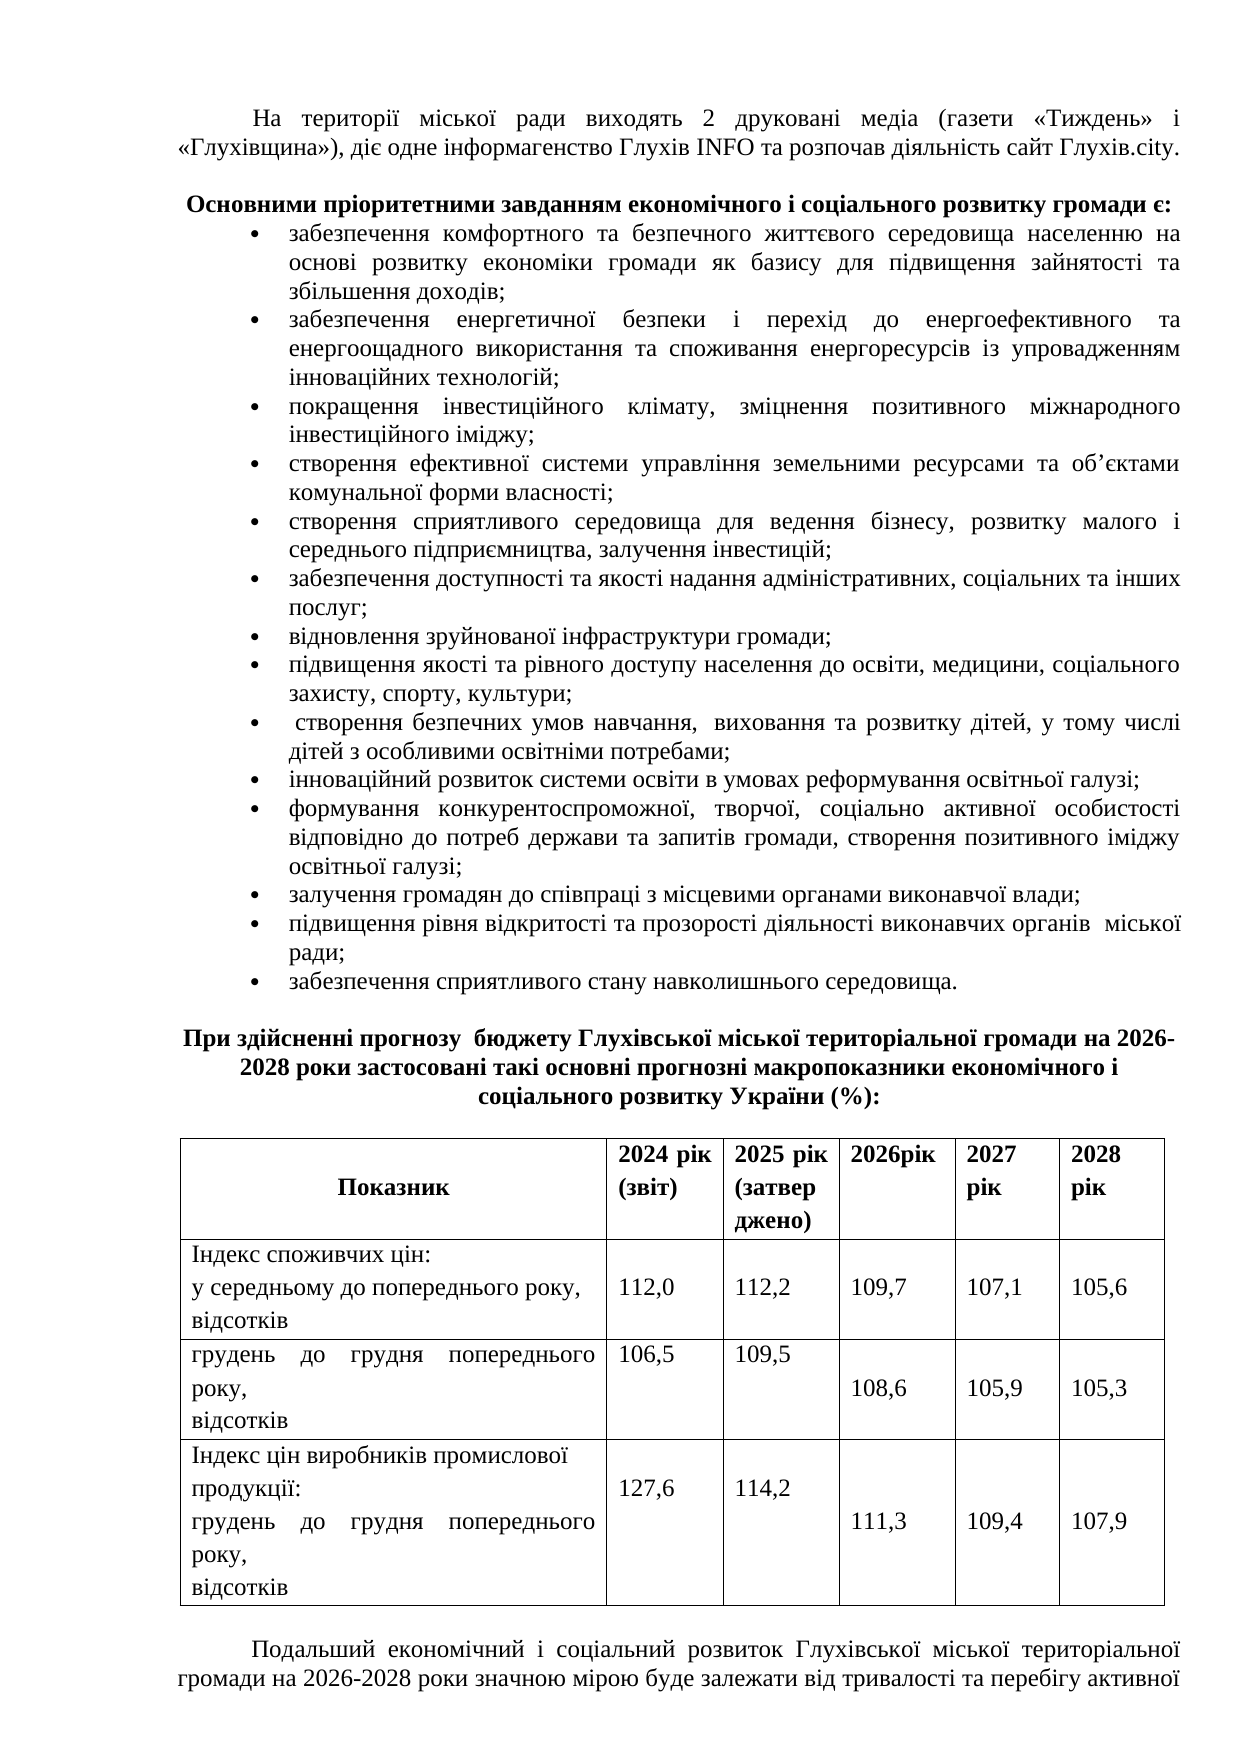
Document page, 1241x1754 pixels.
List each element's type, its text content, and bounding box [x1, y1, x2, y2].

table_header 2024 рік (звіт) [607, 1139, 723, 1238]
text На території міської ради виходять 2 друковані медіа (газети «Тиждень» і «Глухівщина»), діє одне інформагенство Глухів INFO та розпочав діяльність сайт Глухів.city. [177, 103, 1181, 161]
table_cell 109,4 [956, 1440, 1059, 1605]
table_cell грудень до грудня попереднього року, відсотків [181, 1340, 606, 1439]
table_cell 106,5 [607, 1340, 723, 1439]
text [177, 1634, 1181, 1692]
list залучення громадян до співпраці з місцевими органами виконавчої влади; [251, 879, 1181, 908]
list забезпечення енергетичної безпеки і перехід до енергоефективного та енергоощадного використання та споживання енергоресурсів із упровадженням інноваційних технологій; [251, 304, 1181, 391]
table_header Показник [181, 1139, 606, 1238]
list створення ефективної системи управління земельними ресурсами та об’єктами комунальної форми власності; [251, 448, 1180, 506]
list підвищення якості та рівного доступу населення до освіти, медицини, соціального захисту, спорту, культури; [251, 649, 1181, 707]
list забезпечення доступності та якості надання адміністративних, соціальних та інших послуг; [251, 563, 1181, 621]
table_cell 105,6 [1060, 1240, 1164, 1338]
text При здійсненні прогнозу бюджету Глухівської міської територіальної громади на 2026- 2028 роки застосовані такі основні прогнозні макропоказники економічного і соціального розвитку України (%): [177, 1023, 1181, 1109]
table_cell 107,1 [956, 1240, 1059, 1338]
table_cell 108,6 [840, 1340, 955, 1439]
text Основними пріоритетними завданням економічного і соціального розвитку громади є: [177, 189, 1181, 218]
list створення сприятливого середовища для ведення бізнесу, розвитку малого і середнього підприємництва, залучення інвестицій; [251, 506, 1181, 563]
table_header 2026рік [840, 1139, 955, 1238]
table_header 2027 рік [956, 1139, 1059, 1238]
list інноваційний розвиток системи освіти в умовах реформування освітньої галузі; [251, 764, 1181, 793]
table_cell 112,2 [724, 1240, 839, 1338]
list забезпечення комфортного та безпечного життєвого середовища населенню на основі розвитку економіки громади як базису для підвищення зайнятості та збільшення доходів; [251, 218, 1181, 304]
list створення безпечних умов навчання, виховання та розвитку дітей, у тому числі дітей з особливими освітніми потребами; [251, 707, 1181, 764]
table_cell 105,9 [956, 1340, 1059, 1439]
table_cell 109,7 [840, 1240, 955, 1338]
table_cell Індекс споживчих цін: у середньому до попереднього року, відсотків [181, 1240, 606, 1338]
list покращення інвестиційного клімату, зміцнення позитивного міжнародного інвестиційного іміджу; [251, 391, 1181, 448]
table_cell 111,3 [840, 1440, 955, 1605]
table_cell 105,3 [1060, 1340, 1164, 1439]
list формування конкурентоспроможної, творчої, соціально активної особистості відповідно до потреб держави та запитів громади, створення позитивного іміджу освітньої галузі; [251, 793, 1181, 879]
table_cell 109,5 [724, 1340, 839, 1439]
list відновлення зруйнованої інфраструктури громади; [251, 621, 1181, 649]
table_cell 112,0 [607, 1240, 723, 1338]
table_cell 114,2 [724, 1440, 839, 1605]
list забезпечення сприятливого стану навколишнього середовища. [251, 966, 1181, 994]
list підвищення рівня відкритості та прозорості діяльності виконавчих органів міської ради; [251, 908, 1181, 966]
table_header 2025 рік (затверджено) [724, 1139, 839, 1238]
table_cell 107,9 [1060, 1440, 1164, 1605]
table_cell 127,6 [607, 1440, 723, 1605]
table_header 2028 рік [1060, 1139, 1164, 1238]
table_cell Індекс цін виробників промислової продукції: грудень до грудня попереднього року, відсотків [181, 1440, 606, 1605]
